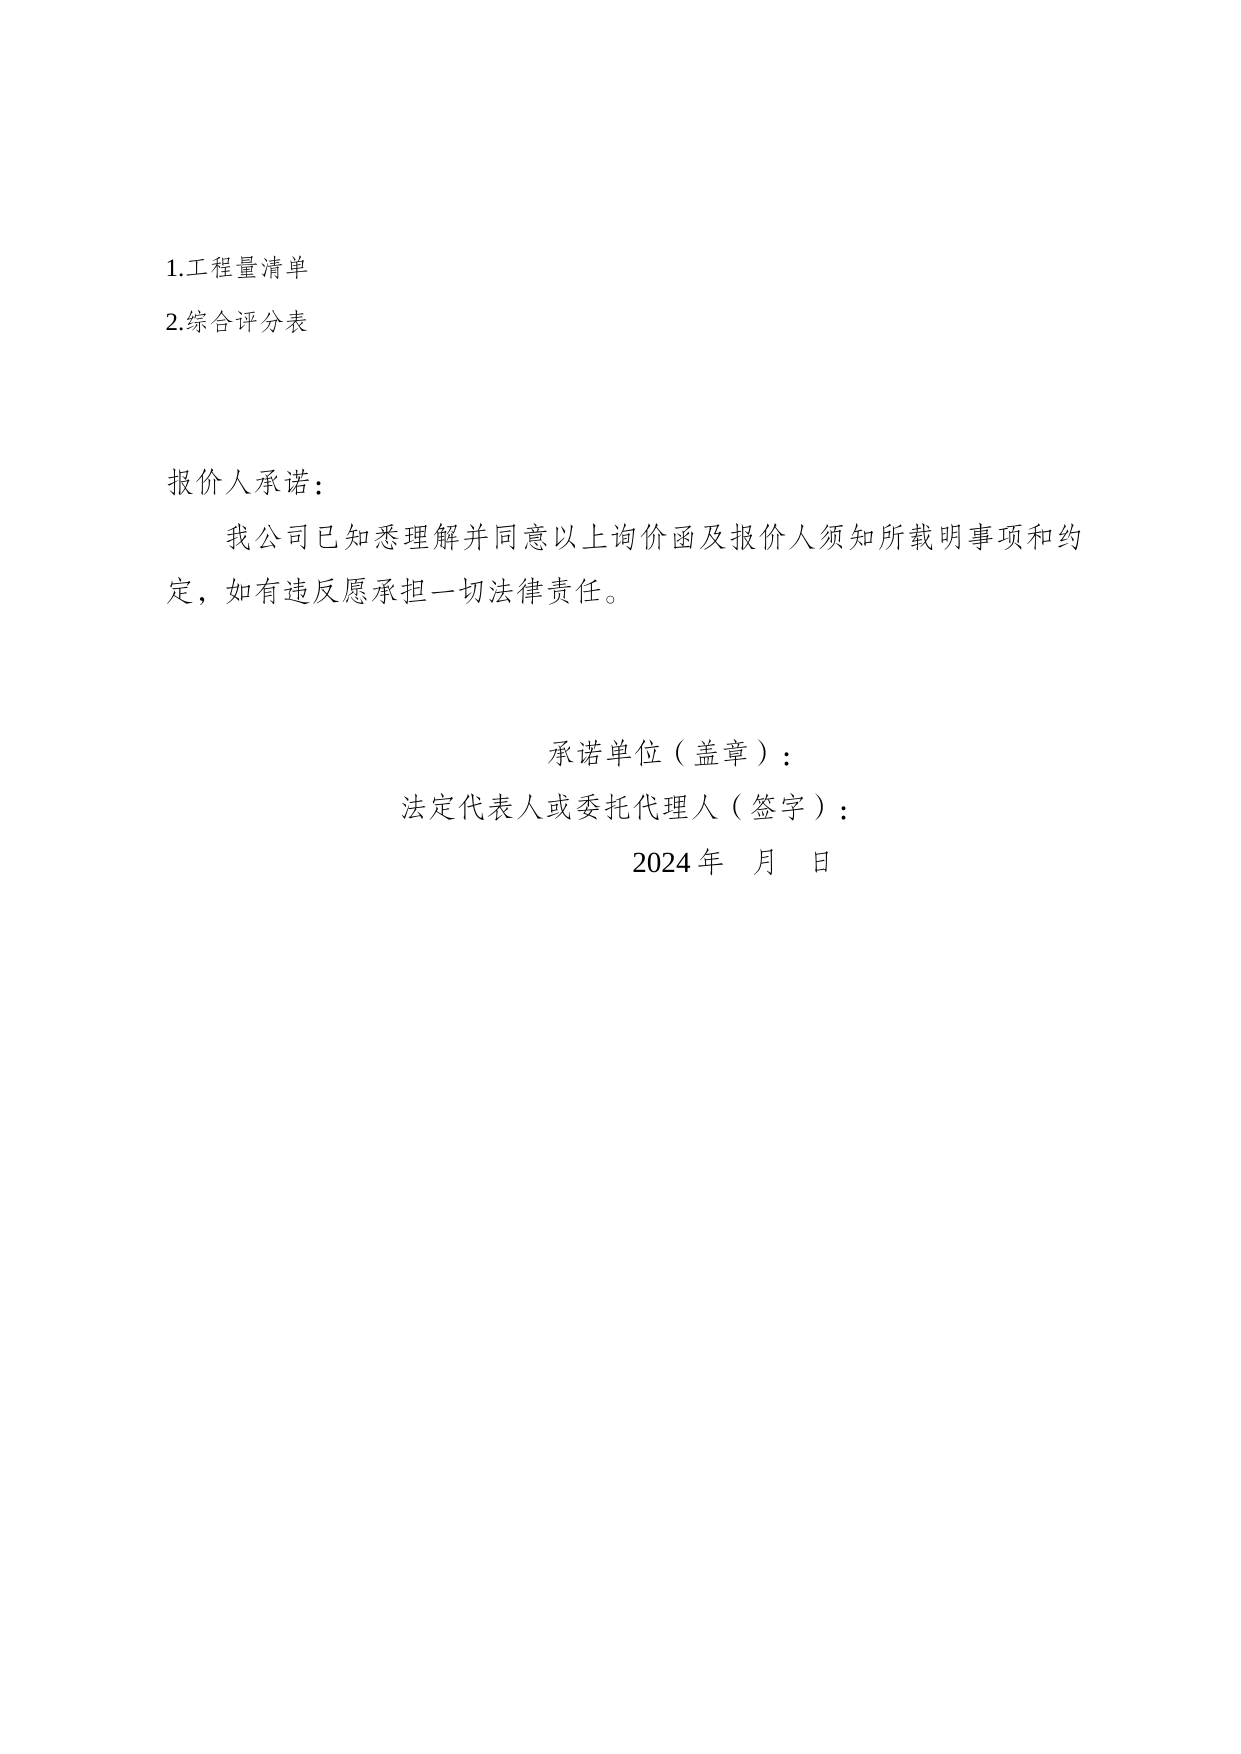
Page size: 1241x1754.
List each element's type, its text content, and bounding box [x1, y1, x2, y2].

text 1.工程量清单 [165, 233, 1087, 287]
text 我公司已知悉理解并同意以上询价函及报价人须知所载明事项和约定，如有违反愿承担一切法律责任。 [165, 504, 1087, 612]
text 法定代表人或委托代理人（签字）： [165, 774, 1087, 829]
text 2024年 月 日 [165, 829, 1087, 883]
text 承诺单位（盖章）： [165, 720, 1087, 774]
text 2.综合评分表 [165, 287, 1087, 341]
text 报价人承诺： [165, 449, 1087, 504]
